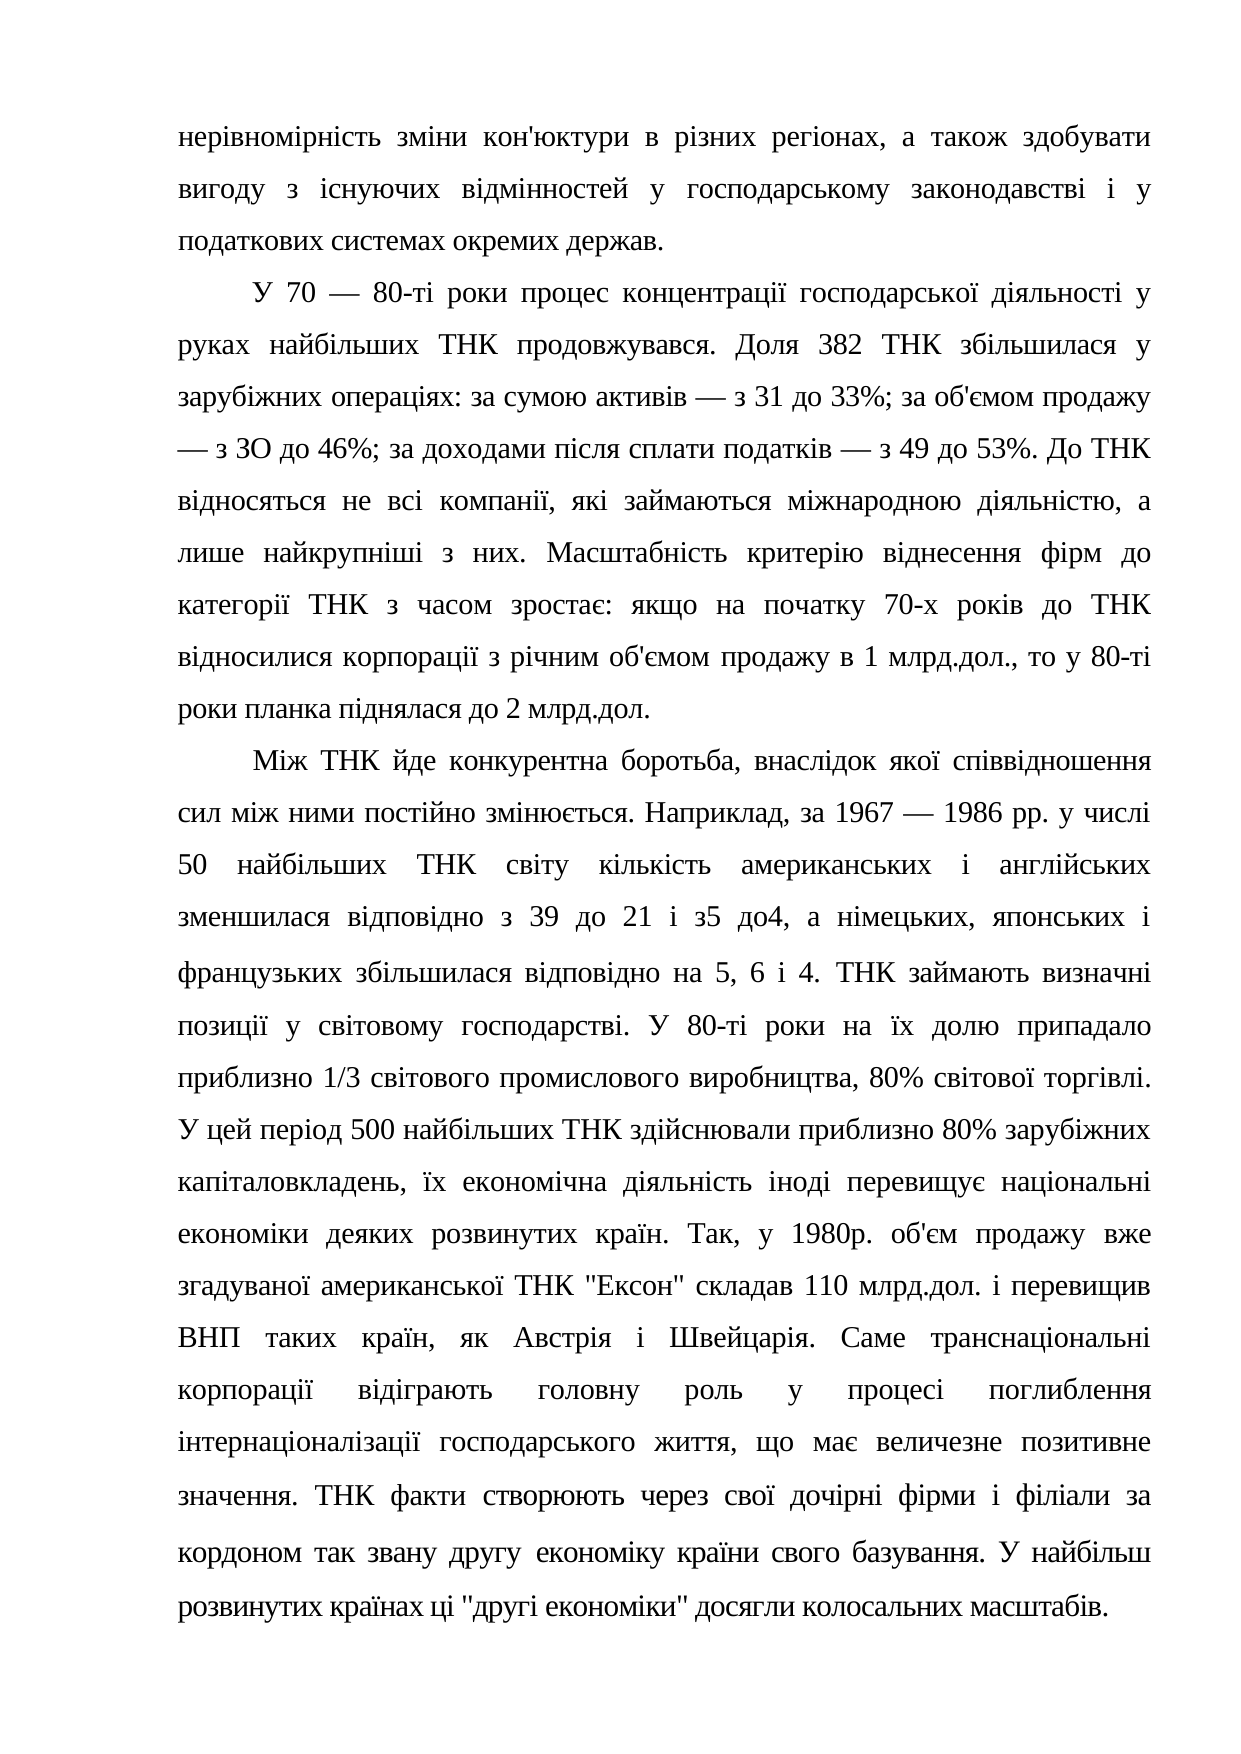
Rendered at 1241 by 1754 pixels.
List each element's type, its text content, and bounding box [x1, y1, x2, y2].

text Між ТНК йде конкурентна боротьба, внаслідок якої співвідношення сил між ними постійно змінюється. Наприклад, за 1967 — 1986 рр. у числі 50 найбільших ТНК світу кількість американських і англійських зменшилася відповідно з 39 до 21 і з5 до4, а німецьких, японських і французьких збільшилася відповідно на 5, 6 і 4. ТНК займають визначні позиції у світовому господарстві. У 80-ті роки на їх долю припадало приблизно 1/3 світового промислового виробництва, 80% світової торгівлі. У цей період 500 найбільших ТНК здійснювали приблизно 80% зарубіжних капіталовкладень, їх економічна діяльність іноді перевищує національні економіки деяких розвинутих країн. Так, у 1980р. об'єм продажу вже згадуваної американської ТНК "Ексон" складав 110 млрд.дол. і перевищив ВНП таких країн, як Австрія і Швейцарія. Саме транснаціональні корпорації відіграють головну роль у процесі поглиблення інтернаціоналізації господарського життя, що має величезне позитивне значення. ТНК факти створюють через свої дочірні фірми і філіали за кордоном так звану другу економіку країни свого базування. У найбільш розвинутих країнах ці "другі економіки" досягли колосальних масштабів. [177, 742, 1152, 1623]
text У 70 — 80-ті роки процес концентрації господарської діяльності у руках найбільших ТНК продовжувався. Доля 382 ТНК збільшилася у зарубіжних операціях: за сумою активів — з 31 до 33%; за об'ємом продажу — з ЗО до 46%; за доходами після сплати податків — з 49 до 53%. До ТНК відносяться не всі компанії, які займаються міжнародною діяльністю, а лише найкрупніші з них. Масштабність критерію віднесення фірм до категорії ТНК з часом зростає: якщо на початку 70-х років до ТНК відносилися корпорації з річним об'ємом продажу в 1 млрд.дол., то у 80-ті роки планка піднялася до 2 млрд.дол. [177, 274, 1152, 724]
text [178, 118, 1152, 257]
